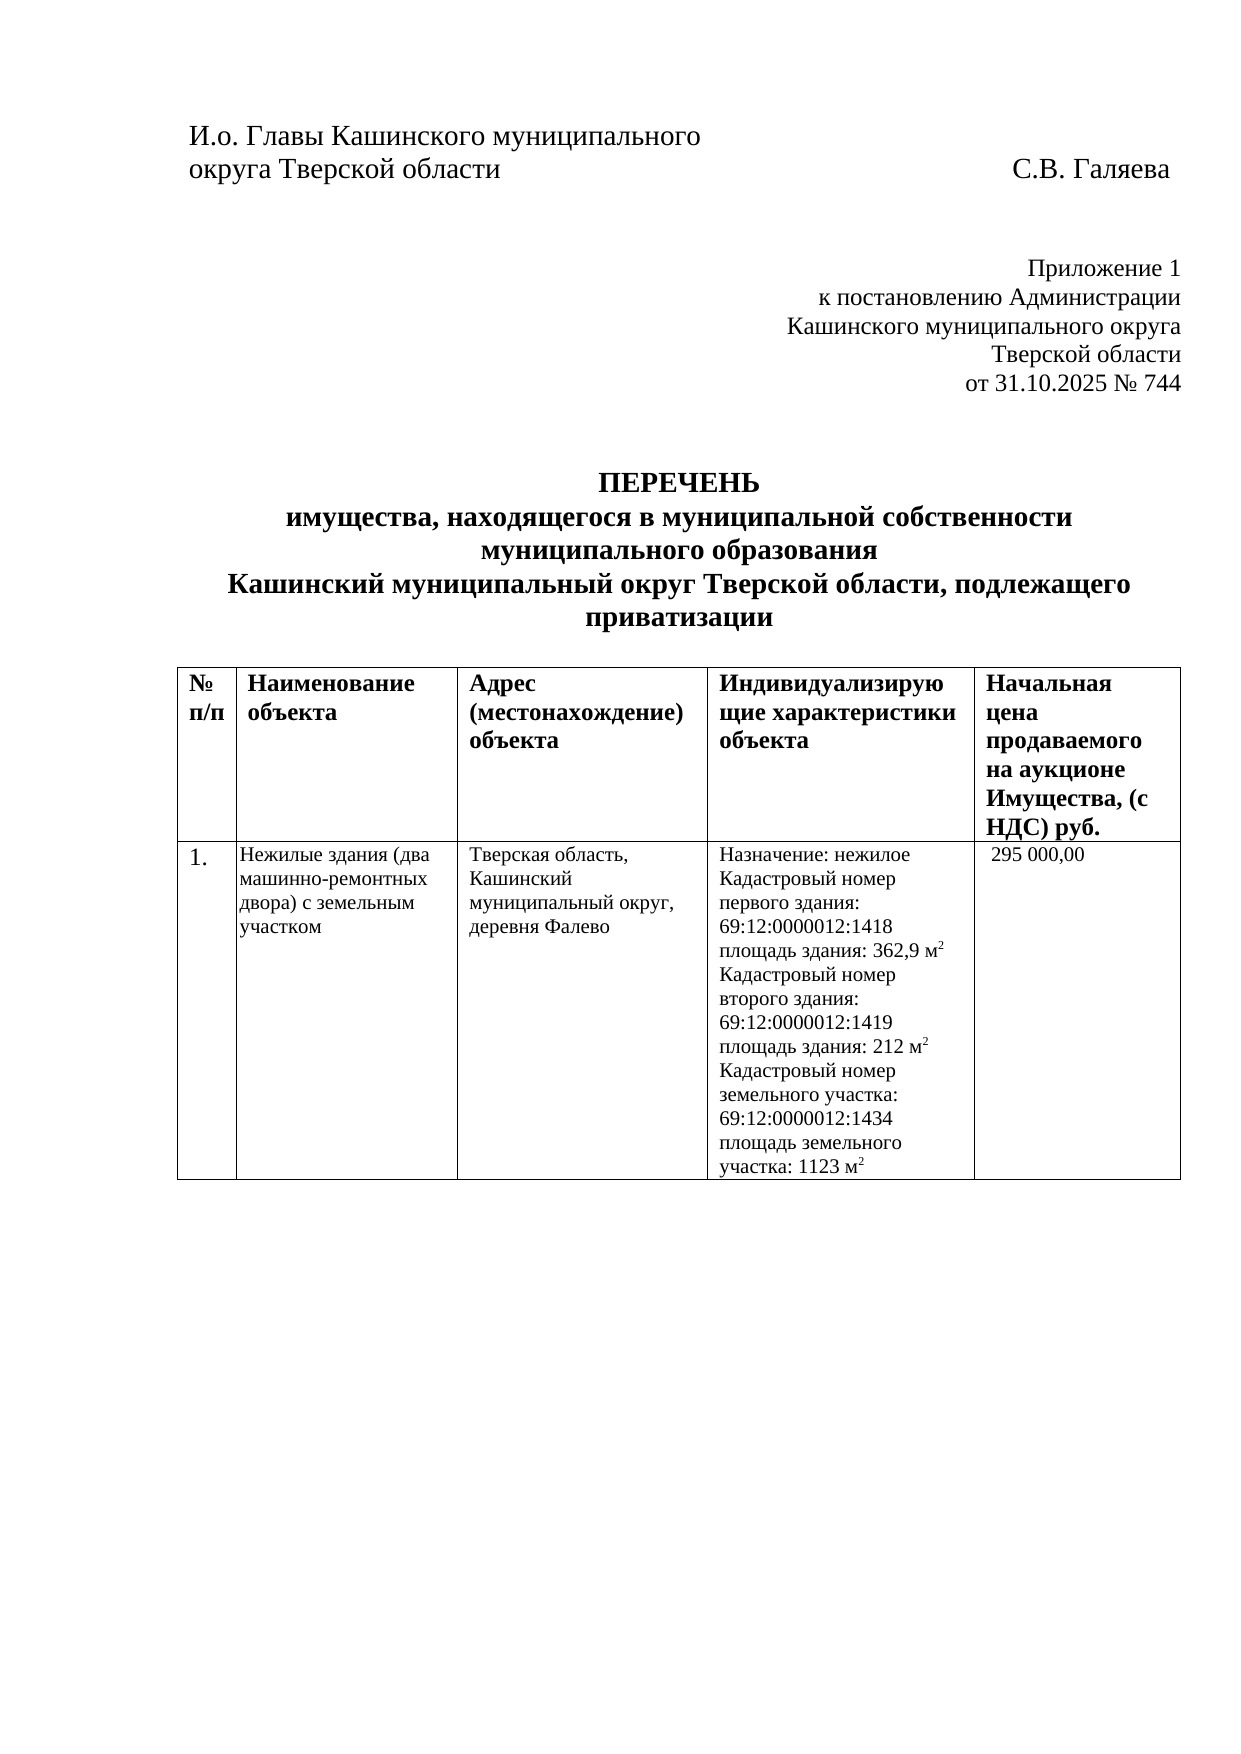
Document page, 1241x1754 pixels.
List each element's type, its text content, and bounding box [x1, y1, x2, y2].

text имущества, находящегося в муниципальной собственности муниципального образования [177, 499, 1181, 566]
text Приложение 1 [783, 253, 1181, 282]
table_header Наименование объекта [237, 668, 457, 841]
table_cell 1. [178, 842, 236, 1178]
table_header Начальная цена продаваемого на аукционе Имущества, (с НДС) руб. [975, 668, 1180, 841]
text ПЕРЕЧЕНЬ [177, 465, 1181, 499]
table_header С.В. Галяева [790, 118, 1181, 185]
table_header № п/п [178, 668, 236, 841]
text Кашинский муниципальный округ Тверской области, подлежащего приватизации [177, 566, 1181, 633]
table_header Адрес (местонахождение) объекта [458, 668, 707, 841]
text к постановлению Администрации [783, 282, 1181, 311]
table_cell Назначение: нежилое Кадастровый номер первого здания: 69:12:0000012:1418 площадь здания: 362,9 м2 Кадастровый номер второго здания: 69:12:0000012:1419 площадь здания: 212 м2 Кадастровый номер земельного участка: 69:12:0000012:1434 площадь земельного участка: 1123 м2 [708, 842, 974, 1178]
text от 31.10.2025 № 744 [783, 368, 1181, 397]
table_cell Нежилые здания (два машинно-ремонтных двора) с земельным участком [237, 842, 457, 1178]
text Кашинского муниципального округа Тверской области [783, 311, 1181, 368]
table_header Индивидуализирующие характеристики объекта [708, 668, 974, 841]
table_cell Тверская область, Кашинский муниципальный округ, деревня Фалево [458, 842, 707, 1178]
table_header И.о. Главы Кашинского муниципального округа Тверской области [177, 118, 790, 185]
table_cell 295 000,00 [975, 842, 1180, 1178]
